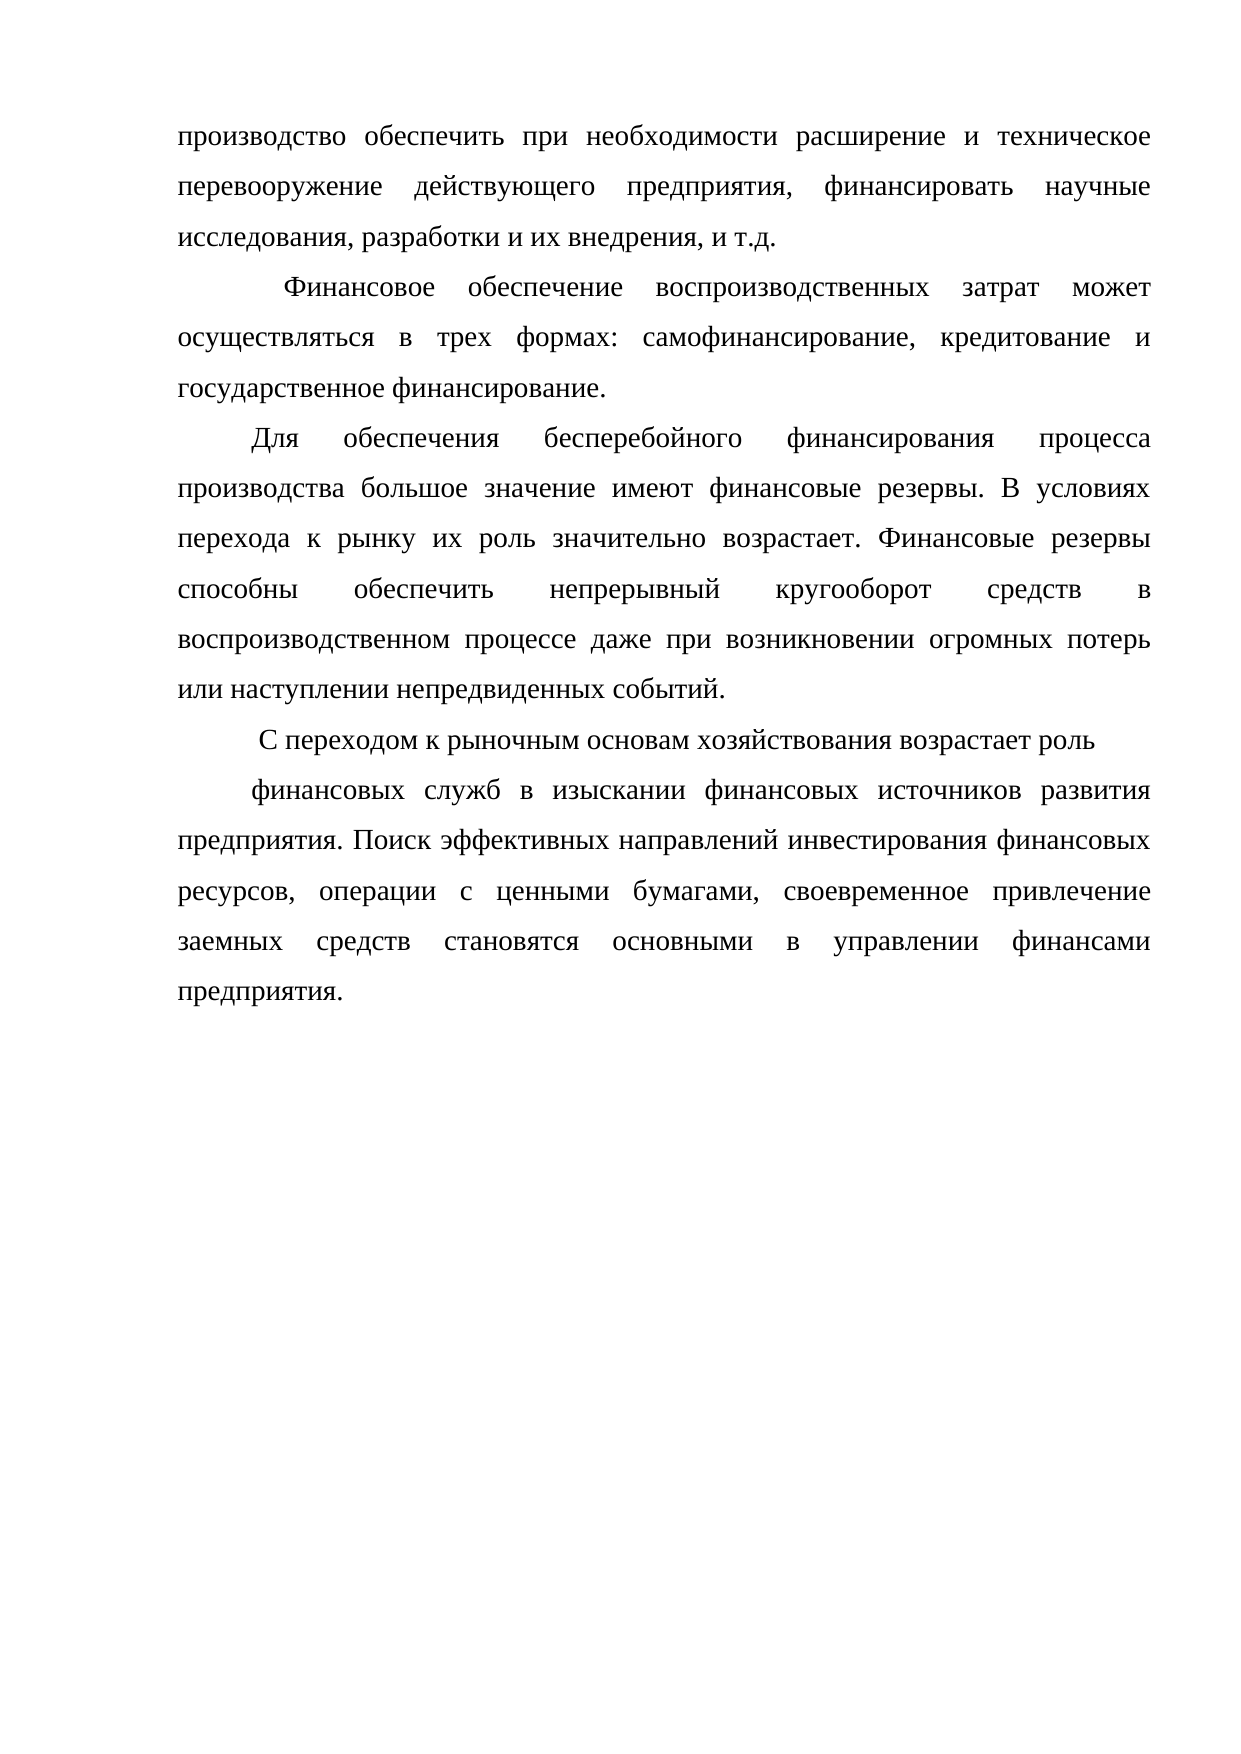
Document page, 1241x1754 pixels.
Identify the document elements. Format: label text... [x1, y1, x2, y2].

text С переходом к рыночным основам хозяйствования возрастает роль [177, 722, 1152, 755]
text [177, 118, 1152, 252]
text Для обеспечения бесперебойного финансирования процесса производства большое значение имеют финансовые резервы. В условиях перехода к рынку их роль значительно возрастает. Финансовые резервы способны обеспечить непрерывный кругооборот средств в воспроизводственном процессе даже при возникновении огромных потерь или наступлении непредвиденных событий. [177, 420, 1152, 705]
text финансовых служб в изыскании финансовых источников развития предприятия. Поиск эффективных направлений инвестирования финансовых ресурсов, операции с ценными бумагами, своевременное привлечение заемных средств становятся основными в управлении финансами предприятия. [177, 772, 1152, 1007]
text Финансовое обеспечение воспроизводственных затрат может осуществляться в трех формах: самофинансирование, кредитование и государственное финансирование. [177, 269, 1152, 403]
